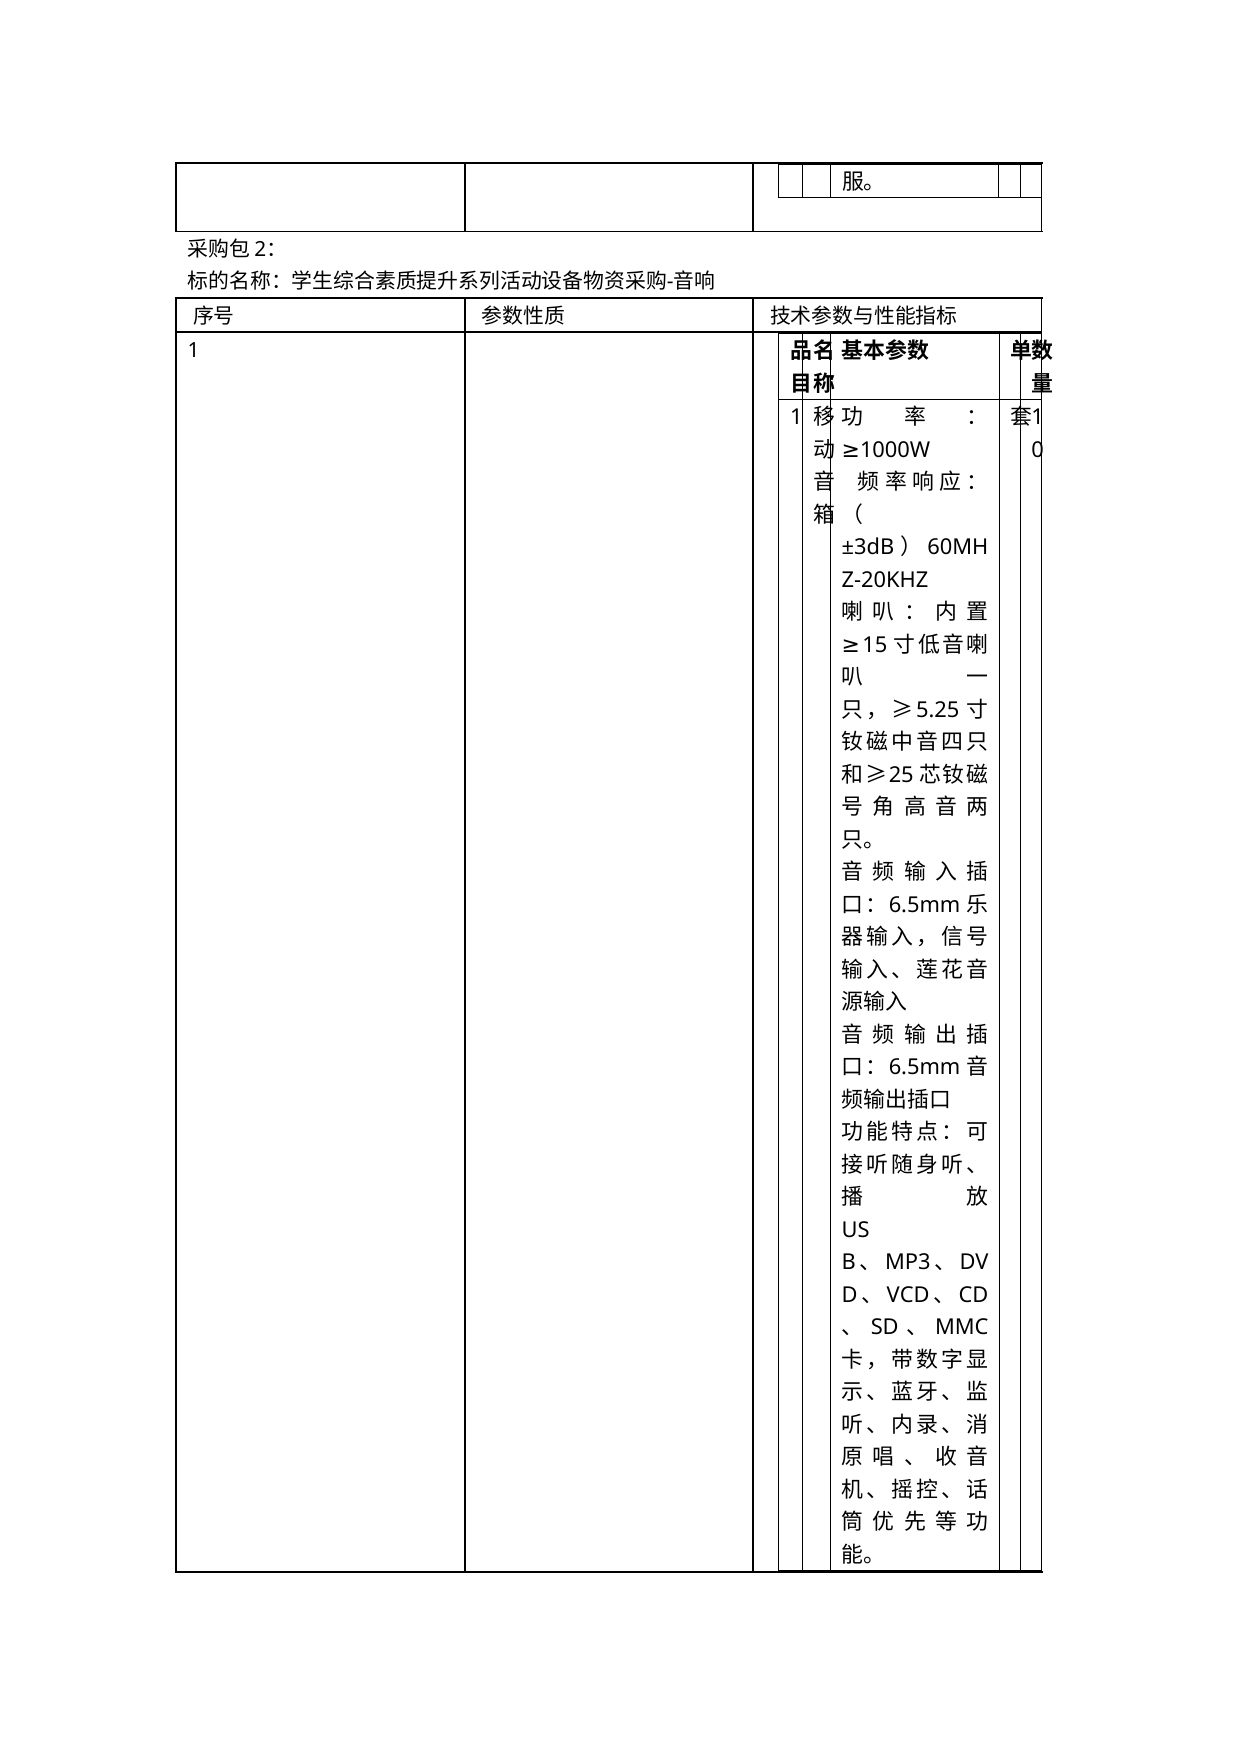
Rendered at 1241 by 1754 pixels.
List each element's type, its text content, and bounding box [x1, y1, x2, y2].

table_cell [1021, 400, 1041, 1570]
table_cell 1 [177, 164, 464, 231]
table_header 技术参数与性能指标 [754, 299, 1041, 331]
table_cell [803, 400, 830, 1570]
text 采购包2： [187, 232, 1053, 265]
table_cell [779, 400, 802, 1570]
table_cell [754, 333, 778, 1571]
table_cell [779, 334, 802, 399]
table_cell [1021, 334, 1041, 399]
table_cell [754, 164, 1041, 231]
table_cell [466, 333, 752, 1571]
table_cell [1000, 400, 1020, 1570]
table_cell 1 [177, 333, 464, 1571]
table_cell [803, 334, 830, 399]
table_header 序号 [177, 299, 464, 331]
table_cell [466, 164, 752, 231]
table_header 参数性质 [466, 299, 752, 331]
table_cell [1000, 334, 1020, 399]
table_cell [831, 400, 999, 1570]
text 标的名称：学生综合素质提升系列活动设备物资采购-音响 [187, 265, 1053, 297]
